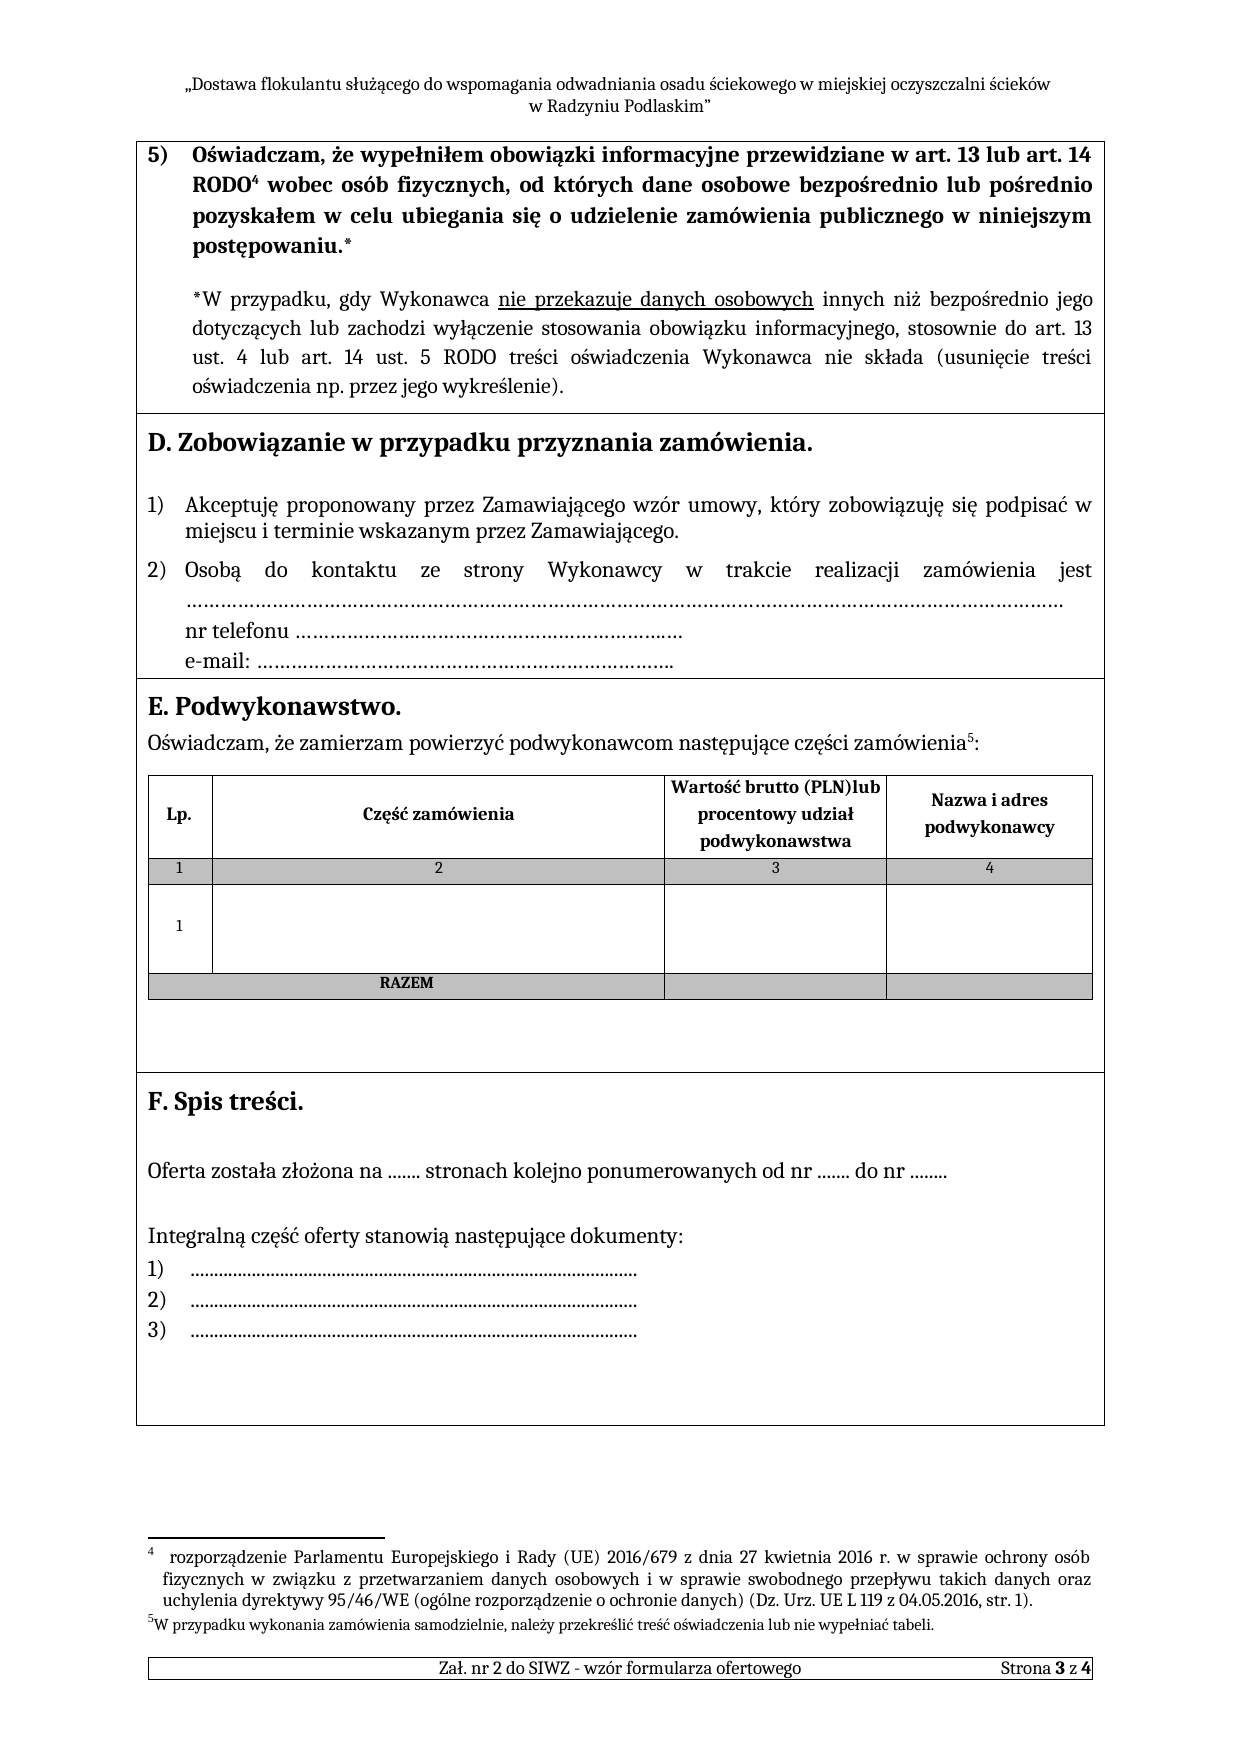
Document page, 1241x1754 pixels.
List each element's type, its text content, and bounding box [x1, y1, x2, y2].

table_cell F. Spis treści. Oferta została złożona na ....... stronach kolejno ponumerowanych od nr ....... do nr ........ Integralną część oferty stanowią następujące dokumenty: ............................................................................................... ............................................................................................... ............................................................................................... [137, 1073, 1104, 1425]
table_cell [137, 142, 1104, 413]
table_cell E. Podwykonawstwo. Oświadczam, że zamierzam powierzyć podwykonawcom następujące części zamówienia: [137, 679, 1104, 1072]
table_cell D. Zobowiązanie w przypadku przyznania zamówienia. Akceptuję proponowany przez Zamawiającego wzór umowy, który zobowiązuję się podpisać w miejscu i terminie wskazanym przez Zamawiającego. Osobą do kontaktu ze strony Wykonawcy w trakcie realizacji zamówienia jest ……………………………………………………………………………………………………………………………………… nr telefonu ………………….…………………………………….… e-mail: ………………………………………………………………. [137, 414, 1104, 678]
